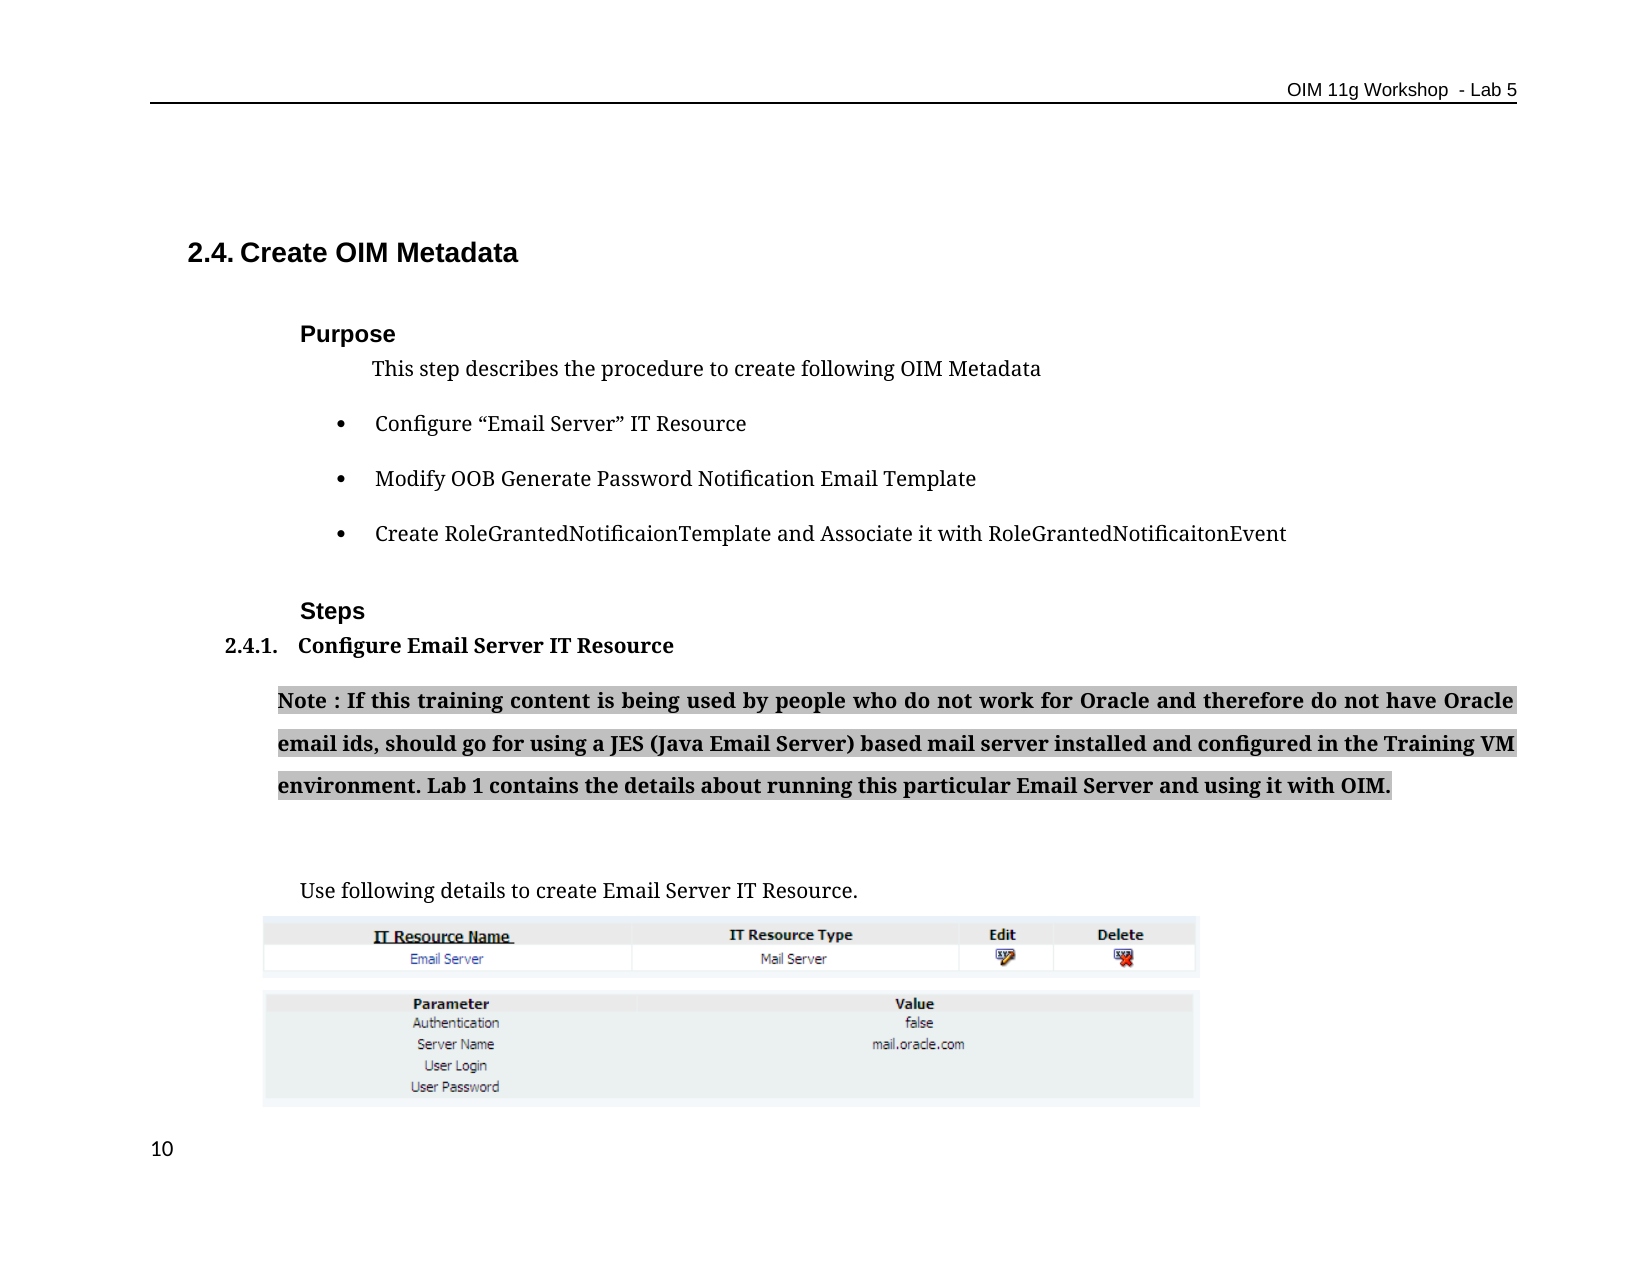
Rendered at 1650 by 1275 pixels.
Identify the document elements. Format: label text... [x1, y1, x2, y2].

text Use following details to create Email Server IT Resource. [300, 876, 1517, 904]
list Configure “Email Server” IT Resource [337, 409, 1517, 437]
list Modify OOB Generate Password Notification Email Template [337, 464, 1517, 492]
subtitle Purpose [300, 320, 1517, 348]
subtitle Create OIM Metadata [187, 236, 1517, 268]
list Create RoleGrantedNotificaionTemplate and Associate it with RoleGrantedNotificaitonEvent [337, 519, 1517, 548]
picture [262, 916, 1200, 978]
text This step describes the procedure to create following OIM Metadata [300, 354, 1517, 382]
picture [262, 990, 1200, 1107]
list Note : If this training content is being used by people who do not work for Oracle and therefore do not have Oracle email ids, should go for using a JES (Java Email Server) based mail server installed and configured in the Training VM environment. Lab 1 contains the details about running this particular Email Server and using it with OIM. [277, 686, 1517, 800]
list Configure Email Server IT Resource [225, 631, 1517, 659]
subtitle Steps [300, 597, 1517, 625]
